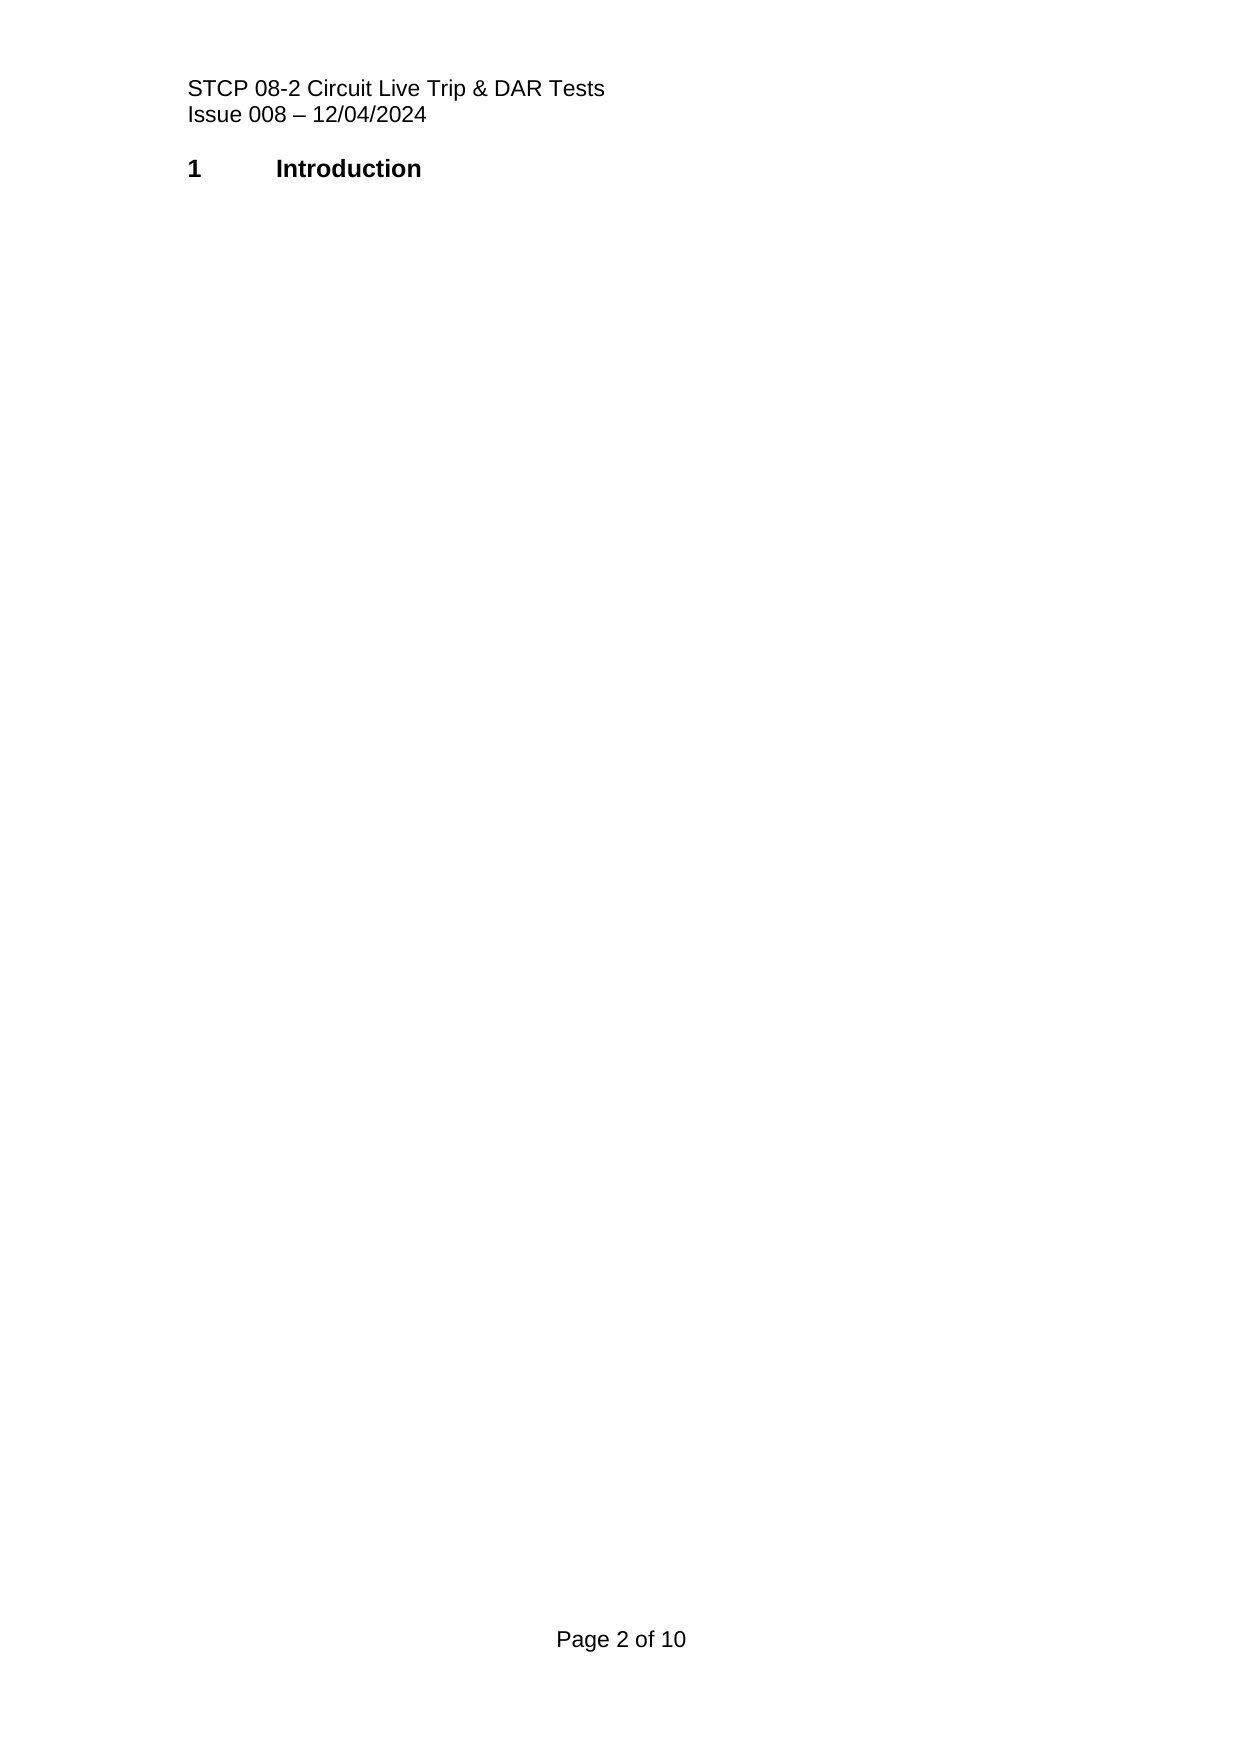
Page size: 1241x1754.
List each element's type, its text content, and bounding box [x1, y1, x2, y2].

subtitle Introduction [187, 154, 1092, 183]
